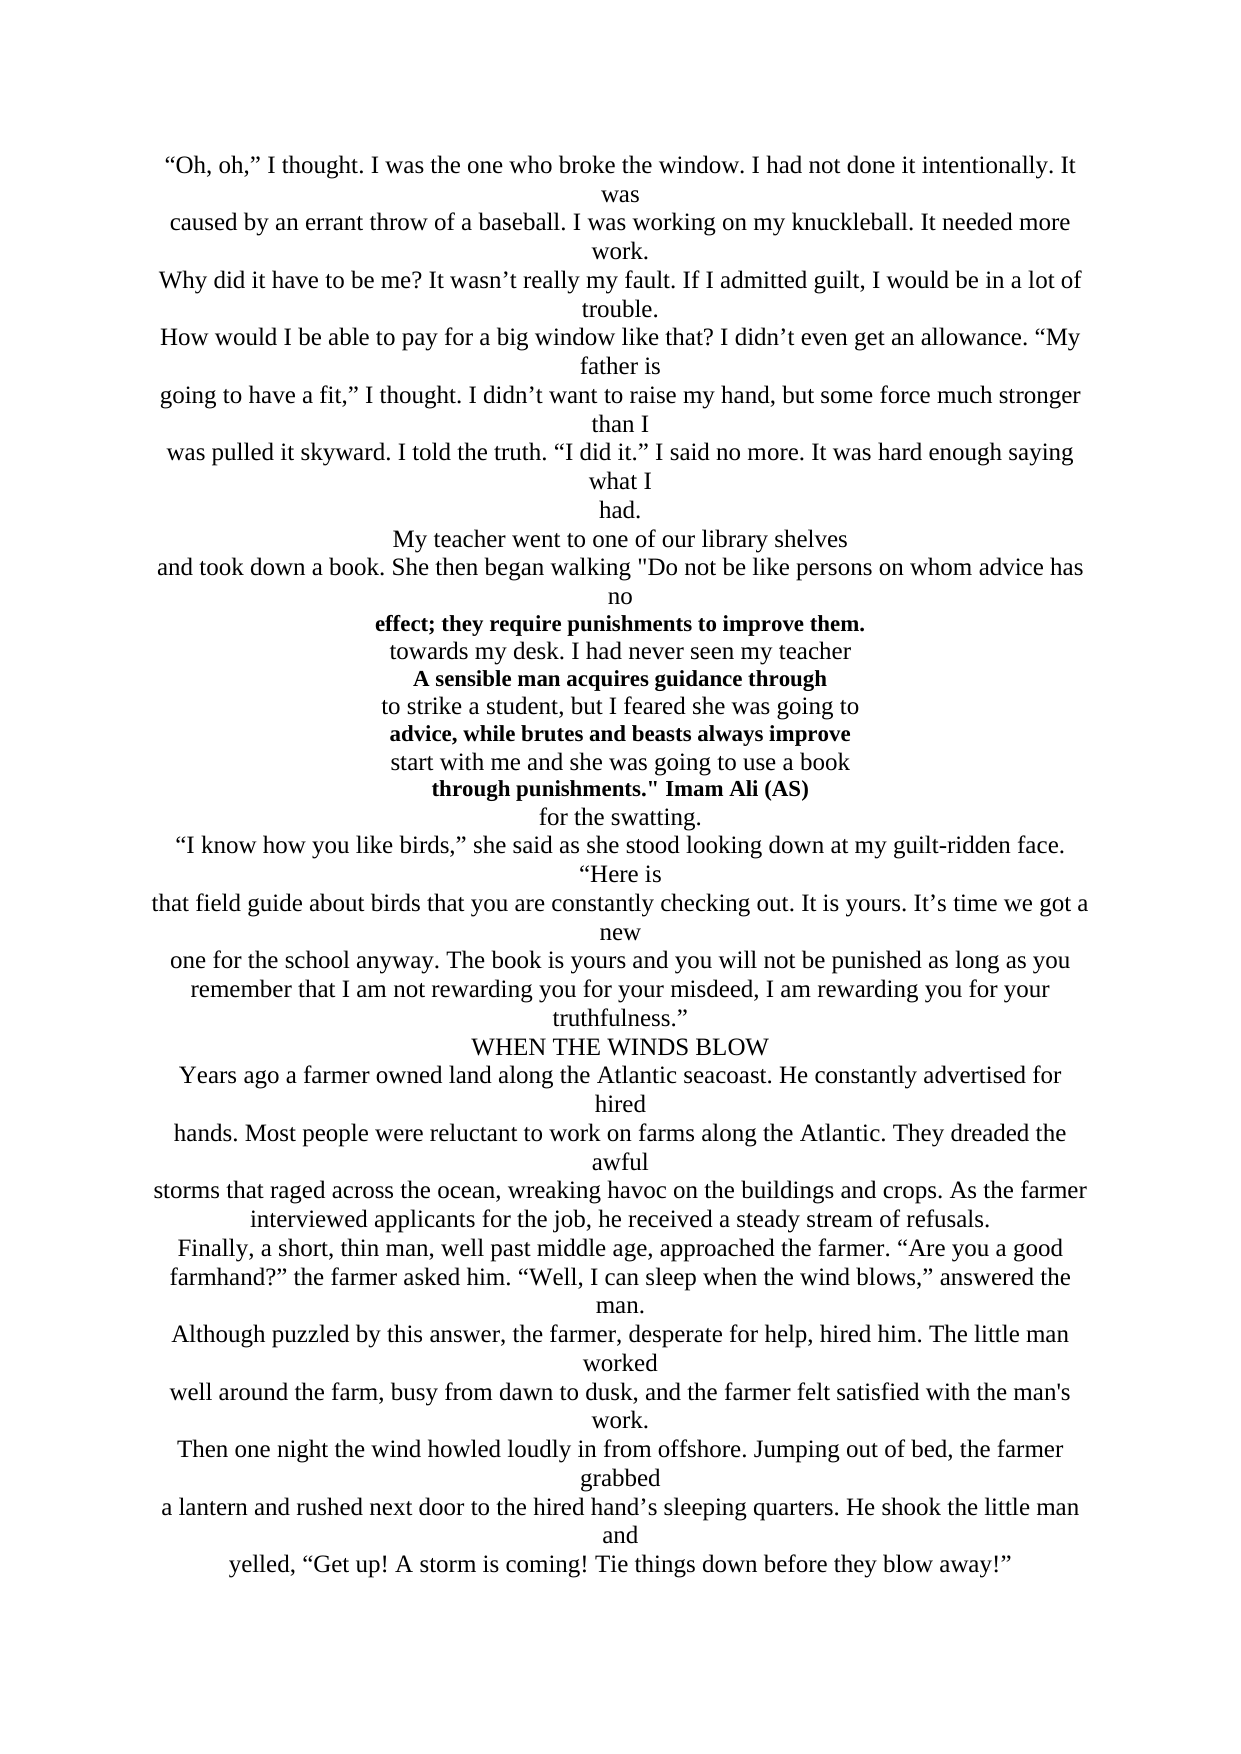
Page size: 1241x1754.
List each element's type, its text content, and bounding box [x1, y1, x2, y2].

text My teacher went to one of our library shelves [150, 524, 1090, 552]
text farmhand?” the farmer asked him. “Well, I can sleep when the wind blows,” answered the man. [150, 1262, 1090, 1319]
text had. [150, 495, 1090, 524]
text Although puzzled by this answer, the farmer, desperate for help, hired him. The little man worked [150, 1319, 1090, 1377]
text “I know how you like birds,” she said as she stood looking down at my guilt-ridden face. “Here is [150, 830, 1090, 888]
text yelled, “Get up! A storm is coming! Tie things down before they blow away!” [150, 1549, 1090, 1578]
text a lantern and rushed next door to the hired hand’s sleeping quarters. He shook the little man and [150, 1492, 1090, 1549]
text towards my desk. I had never seen my teacher [150, 636, 1090, 665]
text to strike a student, but I feared she was going to [150, 691, 1090, 720]
text start with me and she was going to use a book [150, 747, 1090, 775]
text and took down a book. She then began walking "Do not be like persons on whom advice has no [150, 552, 1090, 610]
text effect; they require punishments to improve them. [150, 610, 1090, 636]
text for the swatting. [150, 802, 1090, 830]
text going to have a fit,” I thought. I didn’t want to raise my hand, but some force much stronger than I [150, 380, 1090, 437]
text one for the school anyway. The book is yours and you will not be punished as long as you [150, 945, 1090, 974]
text Why did it have to be me? It wasn’t really my fault. If I admitted guilt, I would be in a lot of trouble. [150, 265, 1090, 322]
text Years ago a farmer owned land along the Atlantic seacoast. He constantly advertised for hired [150, 1060, 1090, 1118]
text interviewed applicants for the job, he received a steady stream of refusals. [150, 1204, 1090, 1233]
text hands. Most people were reluctant to work on farms along the Atlantic. They dreaded the awful [150, 1118, 1090, 1175]
text A sensible man acquires guidance through [150, 665, 1090, 691]
text WHEN THE WINDS BLOW [150, 1032, 1090, 1060]
text was pulled it skyward. I told the truth. “I did it.” I said no more. It was hard enough saying what I [150, 437, 1090, 495]
text caused by an errant throw of a baseball. I was working on my knuckleball. It needed more work. [150, 207, 1090, 265]
text Then one night the wind howled loudly in from offshore. Jumping out of bed, the farmer grabbed [150, 1434, 1090, 1492]
text truthfulness.” [150, 1003, 1090, 1032]
text Finally, a short, thin man, well past middle age, approached the farmer. “Are you a good [150, 1233, 1090, 1262]
text through punishments." Imam Ali (AS) [150, 775, 1090, 802]
text that field guide about birds that you are constantly checking out. It is yours. It’s time we got a new [150, 888, 1090, 945]
text “Oh, oh,” I thought. I was the one who broke the window. I had not done it intentionally. It was [150, 150, 1090, 207]
text advice, while brutes and beasts always improve [150, 720, 1090, 747]
text remember that I am not rewarding you for your misdeed, I am rewarding you for your [150, 974, 1090, 1003]
text storms that raged across the ocean, wreaking havoc on the buildings and crops. As the farmer [150, 1175, 1090, 1204]
text well around the farm, busy from dawn to dusk, and the farmer felt satisfied with the man's work. [150, 1377, 1090, 1434]
text How would I be able to pay for a big window like that? I didn’t even get an allowance. “My father is [150, 322, 1090, 380]
